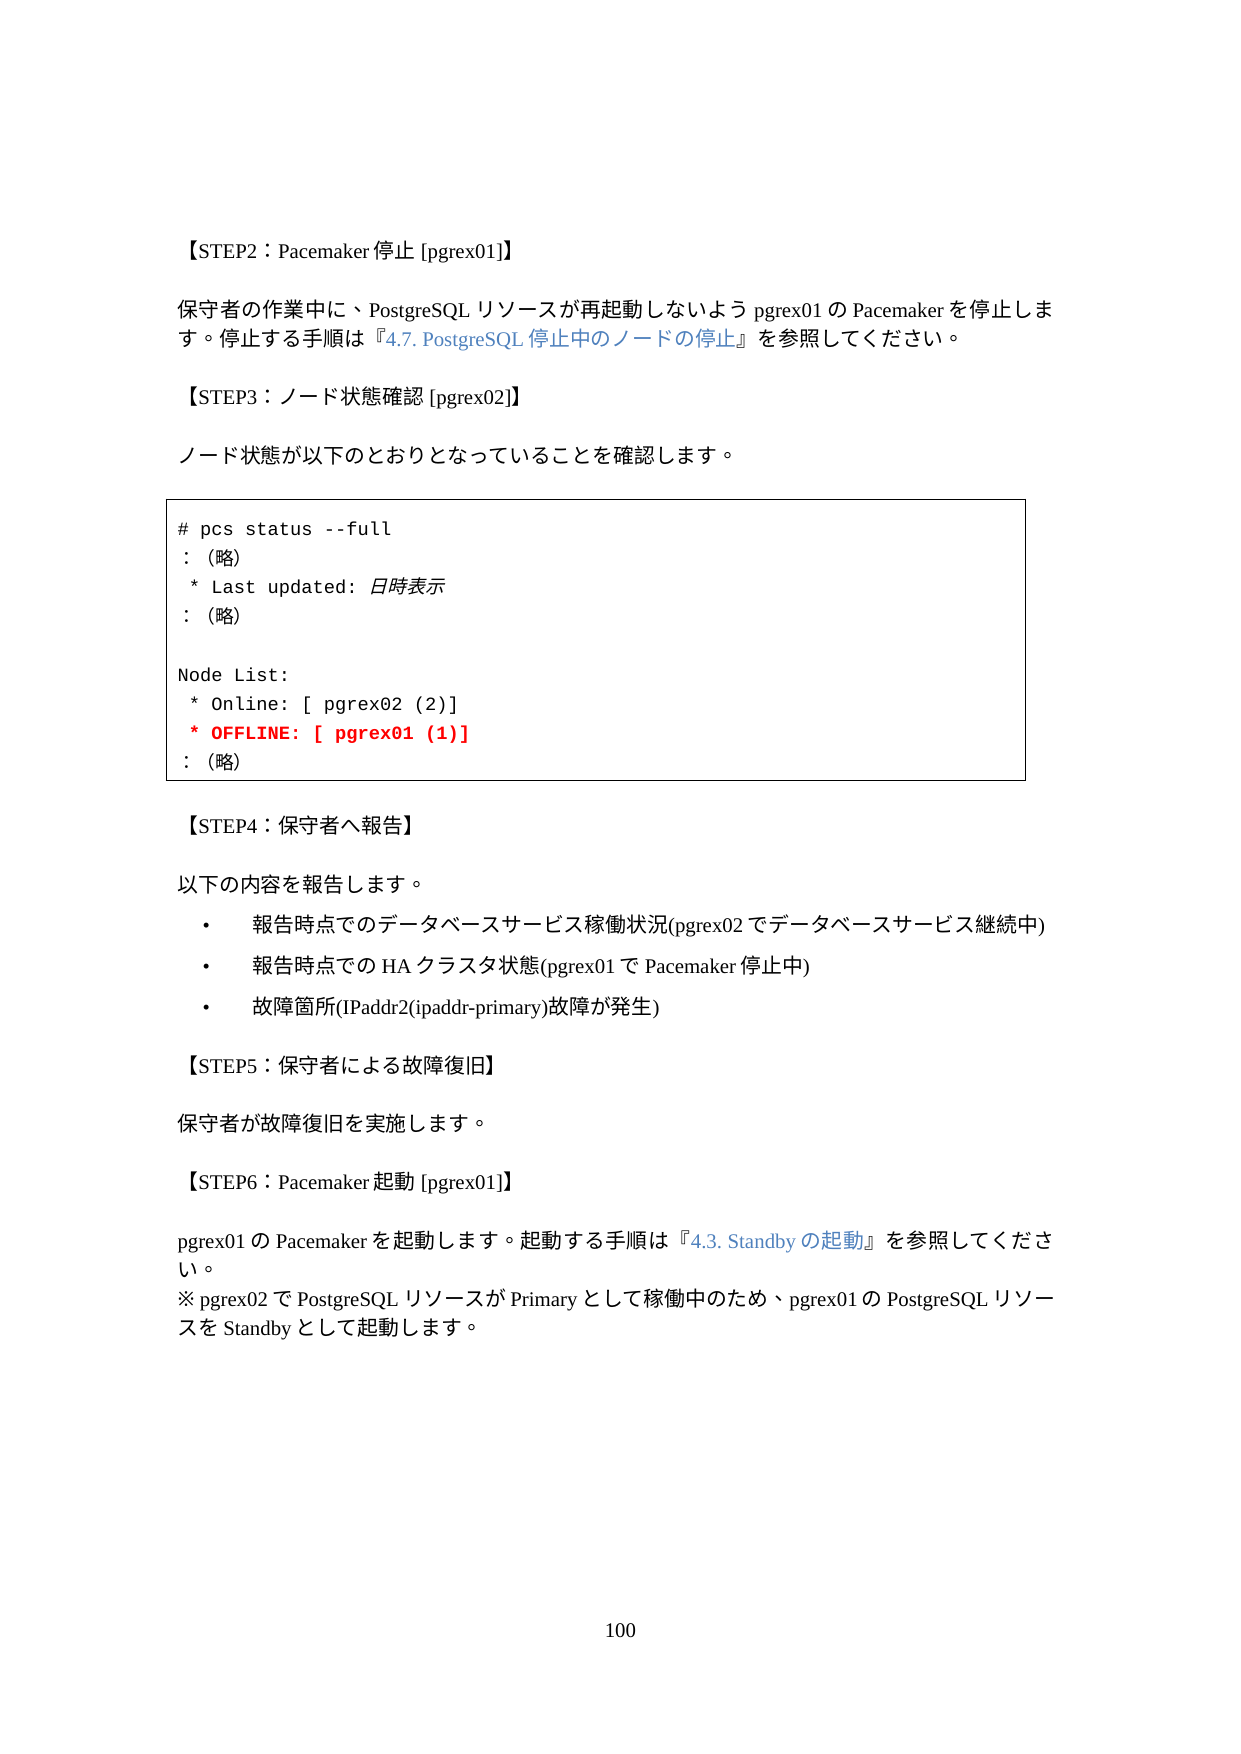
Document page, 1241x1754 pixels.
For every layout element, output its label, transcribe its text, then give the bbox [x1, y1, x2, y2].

table_header # pcs status --full ：（略） * Last updated: 日時表示 ：（略） Node List: * Online: [ pgrex02 (2)] * OFFLINE: [ pgrex01 (1)] ：（略） [167, 500, 1025, 780]
text ノード状態が以下のとおりとなっていることを確認します。 [177, 440, 1054, 469]
text 保守者が故障復旧を実施します。 [177, 1108, 1054, 1138]
text 保守者の作業中に、PostgreSQLリソースが再起動しないようpgrex01のPacemakerを停止します。停止する手順は『4.7. PostgreSQL停止中のノードの停止』を参照してください。 [177, 294, 1054, 353]
list 報告時点でのデータベースサービス稼働状況(pgrex02でデータベースサービス継続中) [202, 911, 1063, 939]
text 【STEP5：保守者による故障復旧】 [177, 1050, 1054, 1079]
text ※ pgrex02でPostgreSQLリソースがPrimaryとして稼働中のため、pgrex01のPostgreSQLリソースをStandbyとして起動します。 [177, 1283, 1054, 1342]
text 【STEP2：Pacemaker停止 [pgrex01]】 [177, 236, 1054, 265]
text 以下の内容を報告します。 [177, 869, 1054, 898]
list 故障箇所(IPaddr2(ipaddr-primary)故障が発生) [202, 992, 1063, 1021]
text 【STEP3：ノード状態確認 [pgrex02]】 [177, 382, 1054, 411]
list 報告時点でのHAクラスタ状態(pgrex01でPacemaker停止中) [202, 952, 1063, 980]
text pgrex01のPacemakerを起動します。起動する手順は『4.3. Standbyの起動』を参照してください。 [177, 1225, 1054, 1283]
text 【STEP4：保守者へ報告】 [177, 811, 1054, 840]
text 【STEP6：Pacemaker起動 [pgrex01]】 [177, 1167, 1054, 1196]
